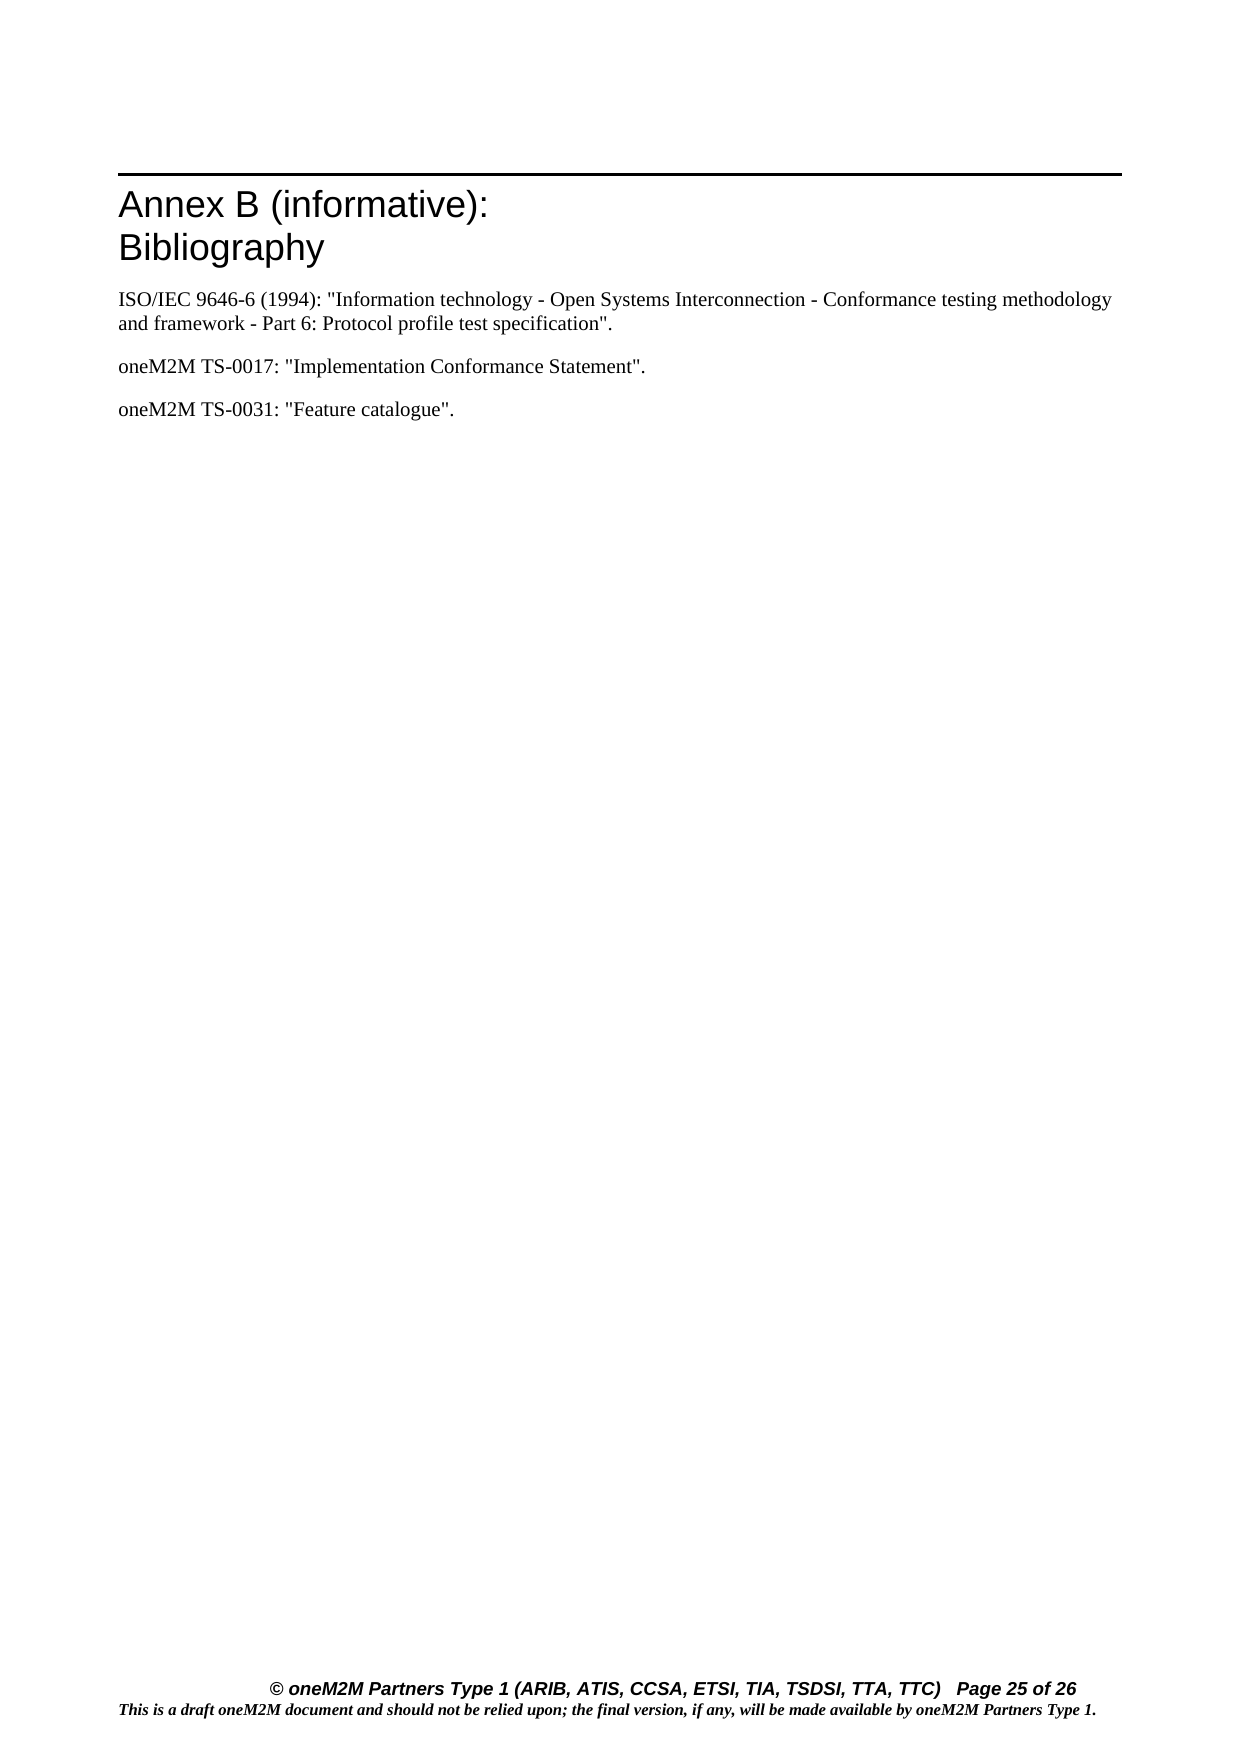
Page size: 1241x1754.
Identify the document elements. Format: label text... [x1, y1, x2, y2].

text oneM2M TS-0017: "Implementation Conformance Statement". [118, 354, 1122, 378]
text ISO/IEC 9646-6 (1994): "Information technology - Open Systems Interconnection - Conformance testing methodology and framework - Part 6: Protocol profile test specification". [118, 287, 1122, 335]
subtitle Annex B (informative): Bibliography [118, 176, 1122, 268]
text oneM2M TS-0031: "Feature catalogue". [118, 397, 1122, 421]
